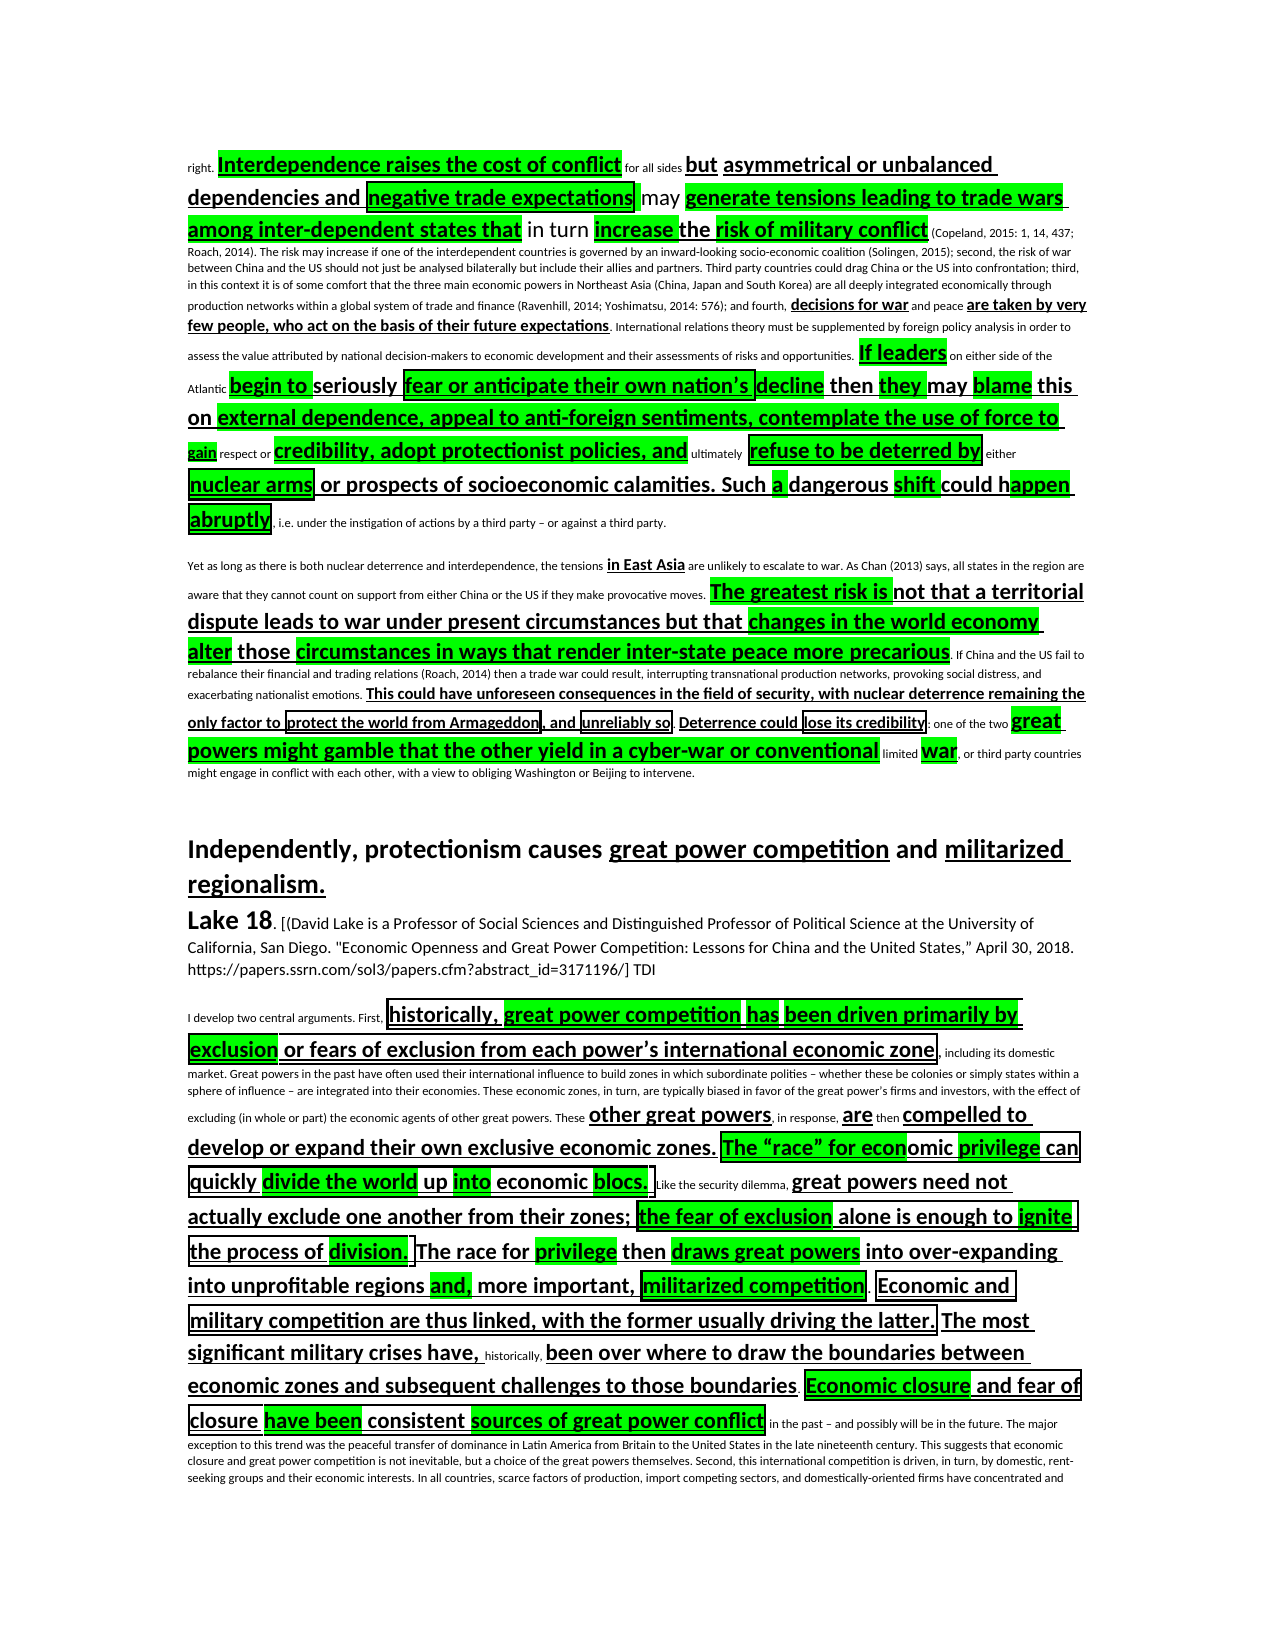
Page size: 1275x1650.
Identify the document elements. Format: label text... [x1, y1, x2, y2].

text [187, 150, 1087, 535]
subtitle Independently, protectionism causes great power competition and militarized regionalism. [187, 832, 1087, 901]
text Yet as long as there is both nuclear deterrence and interdependence, the tensions in East Asia are unlikely to escalate to war. As Chan (2013) says, all states in the region are aware that they cannot count on support from either China or the US if they make provocative moves. The greatest risk is not that a territorial dispute leads to war under present circumstances but that changes in the world economy alter those circumstances in ways that render inter-state peace more precarious. If China and the US fail to rebalance their financial and trading relations (Roach, 2014) then a trade war could result, interrupting transnational production networks, provoking social distress, and exacerbating nationalist emotions. This could have unforeseen consequences in the field of security, with nuclear deterrence remaining the only factor to protect the world from Armageddon, and unreliably so. Deterrence could lose its credibility: one of the two great powers might gamble that the other yield in a cyber-war or conventional limited war, or third party countries might engage in conflict with each other, with a view to obliging Washington or Beijing to intervene. [187, 554, 1087, 781]
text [187, 998, 1087, 1485]
text Lake 18. [(David Lake is a Professor of Social Sciences and Distinguished Professor of Political Science at the University of California, San Diego. "Economic Openness and Great Power Competition: Lessons for China and the United States,” April 30, 2018. https://papers.ssrn.com/sol3/papers.cfm?abstract_id=3171196/] TDI [187, 903, 1087, 980]
